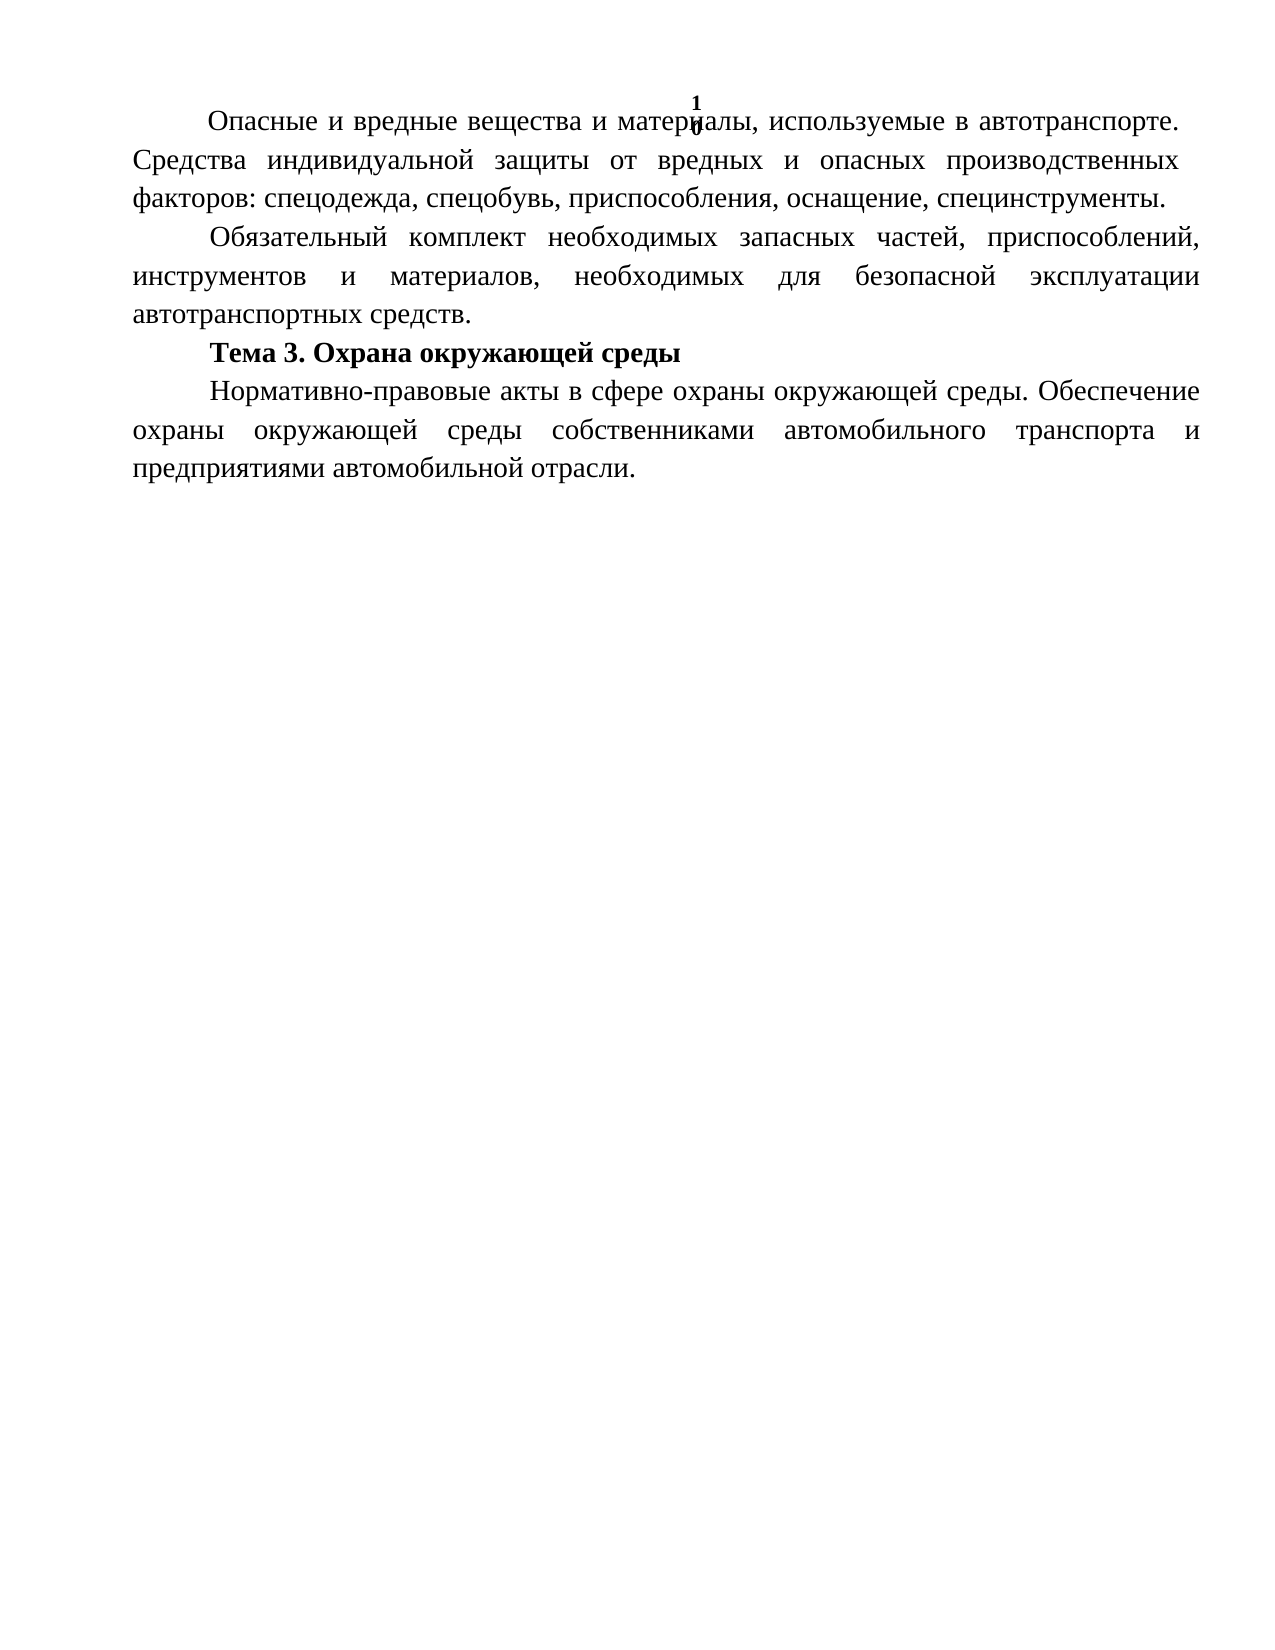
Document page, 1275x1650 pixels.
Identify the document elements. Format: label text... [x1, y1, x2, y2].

text Нормативно-правовые акты в сфере охраны окружающей среды. Обеспечение охраны окружающей среды собственниками автомобильного транспорта и предприятиями автомобильной отрасли. [132, 373, 1201, 484]
text Тема 3. Охрана окружающей среды [132, 335, 1201, 368]
text Обязательный комплект необходимых запасных частей, приспособлений, инструментов и материалов, необходимых для безопасной эксплуатации автотранспортных средств. [132, 219, 1201, 330]
text Опасные и вредные вещества и материалы, используемые в автотранспорте. Средства индивидуальной защиты от вредных и опасных производственных факторов: спецодежда, спецобувь, приспособления, оснащение, специнструменты. [132, 103, 1180, 214]
